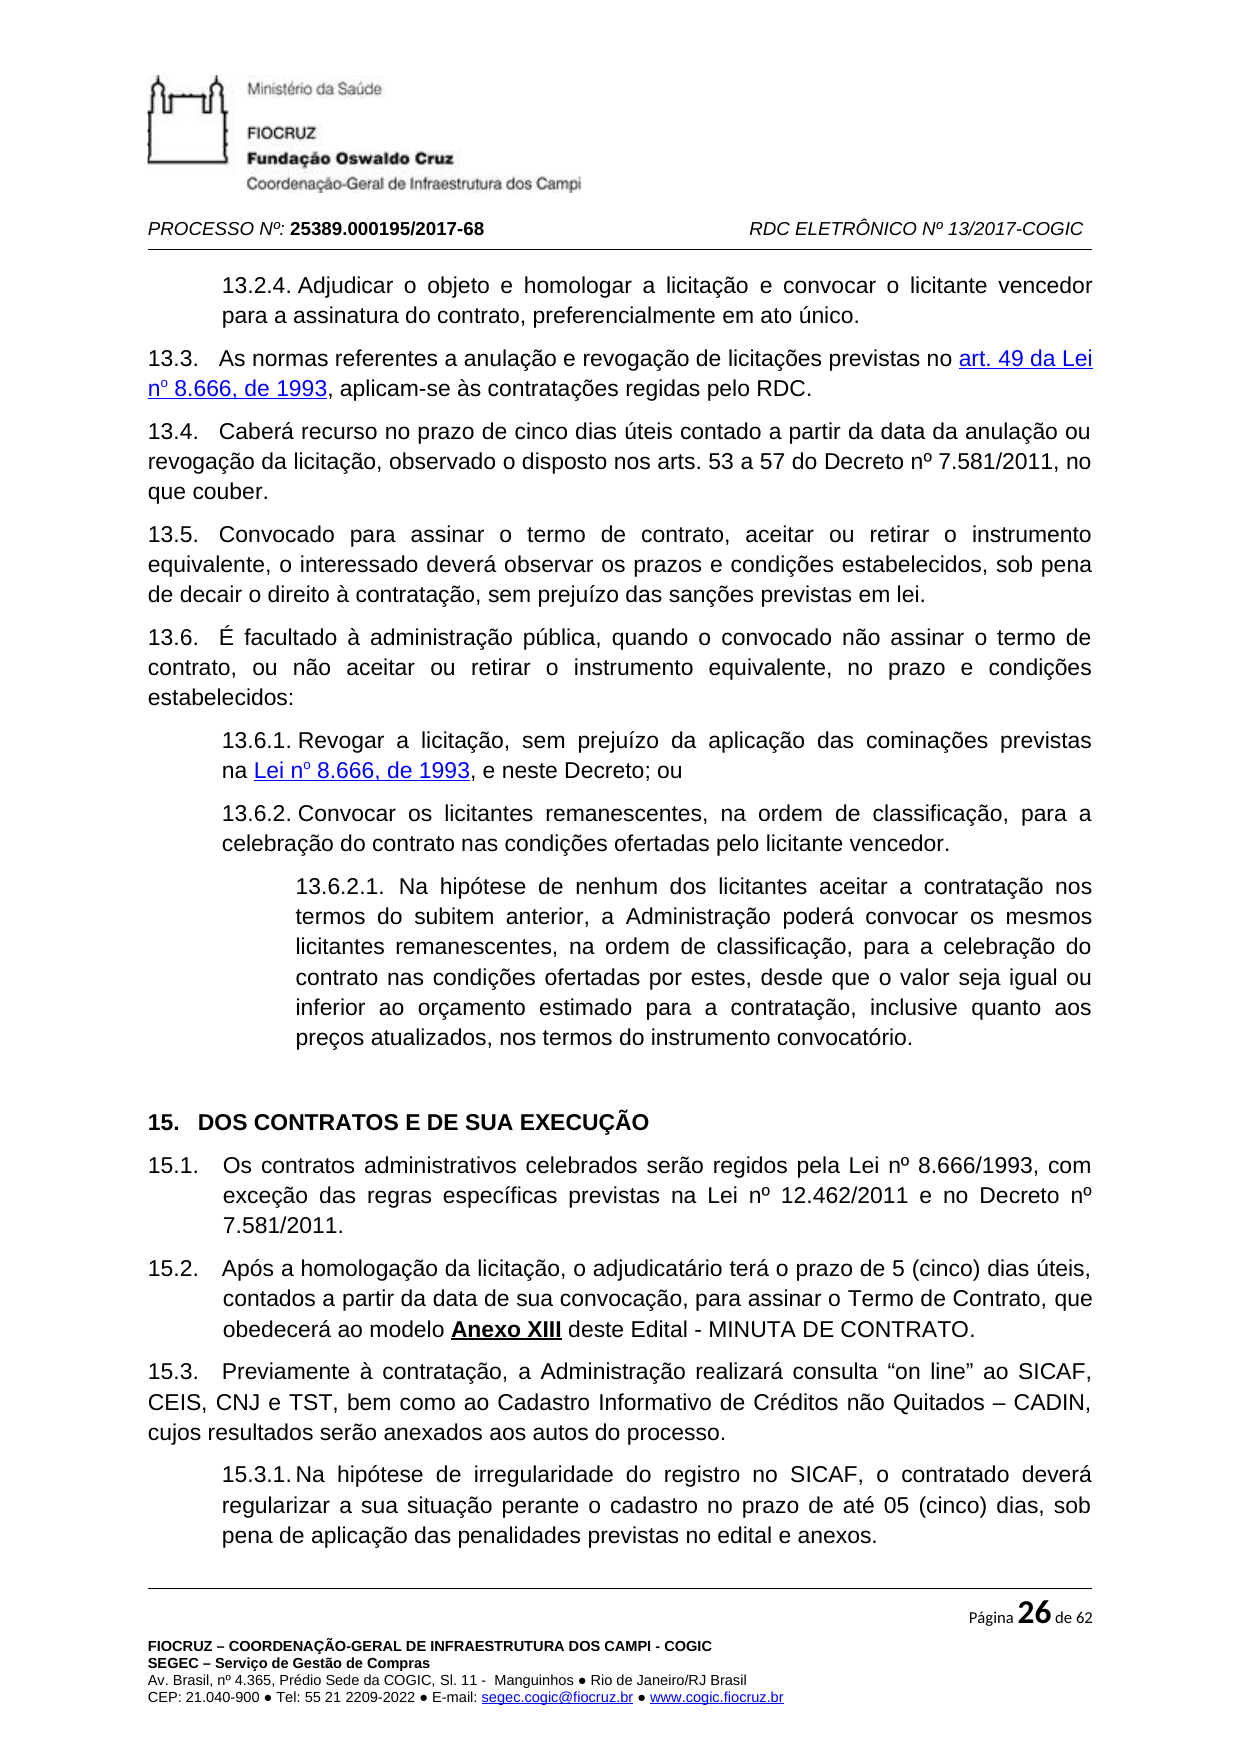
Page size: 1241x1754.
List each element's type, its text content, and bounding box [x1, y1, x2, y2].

list Convocado para assinar o termo de contrato, aceitar ou retirar o instrumento equivalente, o interessado deverá observar os prazos e condições estabelecidos, sob pena de decair o direito à contratação, sem prejuízo das sanções previstas em lei. [148, 521, 1092, 608]
list É facultado à administração pública, quando o convocado não assinar o termo de contrato, ou não aceitar ou retirar o instrumento equivalente, no prazo e condições estabelecidos: [148, 624, 1092, 711]
list Os contratos administrativos celebrados serão regidos pela Lei nº 8.666/1993, com exceção das regras específicas previstas na Lei nº 12.462/2011 e no Decreto nº 7.581/2011. [148, 1152, 1092, 1239]
picture [147, 75, 582, 193]
list Adjudicar o objeto e homologar a licitação e convocar o licitante vencedor para a assinatura do contrato, preferencialmente em ato único. [222, 272, 1092, 328]
list As normas referentes a anulação e revogação de licitações previstas no art. 49 da Lei no 8.666, de 1993, aplicam-se às contratações regidas pelo RDC. [148, 345, 1092, 401]
list Na hipótese de irregularidade do registro no SICAF, o contratado deverá regularizar a sua situação perante o cadastro no prazo de até 05 (cinco) dias, sob pena de aplicação das penalidades previstas no edital e anexos. [222, 1461, 1092, 1548]
list DOS CONTRATOS E DE SUA EXECUÇÃO [148, 1109, 1092, 1136]
list Revogar a licitação, sem prejuízo da aplicação das cominações previstas na Lei no 8.666, de 1993, e neste Decreto; ou [222, 727, 1092, 784]
list Após a homologação da licitação, o adjudicatário terá o prazo de 5 (cinco) dias úteis, contados a partir da data de sua convocação, para assinar o Termo de Contrato, que obedecerá ao modelo Anexo XIII deste Edital - MINUTA DE CONTRATO. [148, 1255, 1092, 1342]
list Previamente à contratação, a Administração realizará consulta “on line” ao SICAF, CEIS, CNJ e TST, bem como ao Cadastro Informativo de Créditos não Quitados – CADIN, cujos resultados serão anexados aos autos do processo. [148, 1358, 1092, 1445]
list Caberá recurso no prazo de cinco dias úteis contado a partir da data da anulação ou revogação da licitação, observado o disposto nos arts. 53 a 57 do Decreto nº 7.581/2011, no que couber. [148, 418, 1092, 504]
list Na hipótese de nenhum dos licitantes aceitar a contratação nos termos do subitem anterior, a Administração poderá convocar os mesmos licitantes remanescentes, na ordem de classificação, para a celebração do contrato nas condições ofertadas por estes, desde que o valor seja igual ou inferior ao orçamento estimado para a contratação, inclusive quanto aos preços atualizados, nos termos do instrumento convocatório. [295, 873, 1092, 1050]
list Convocar os licitantes remanescentes, na ordem de classificação, para a celebração do contrato nas condições ofertadas pelo licitante vencedor. [222, 800, 1092, 857]
